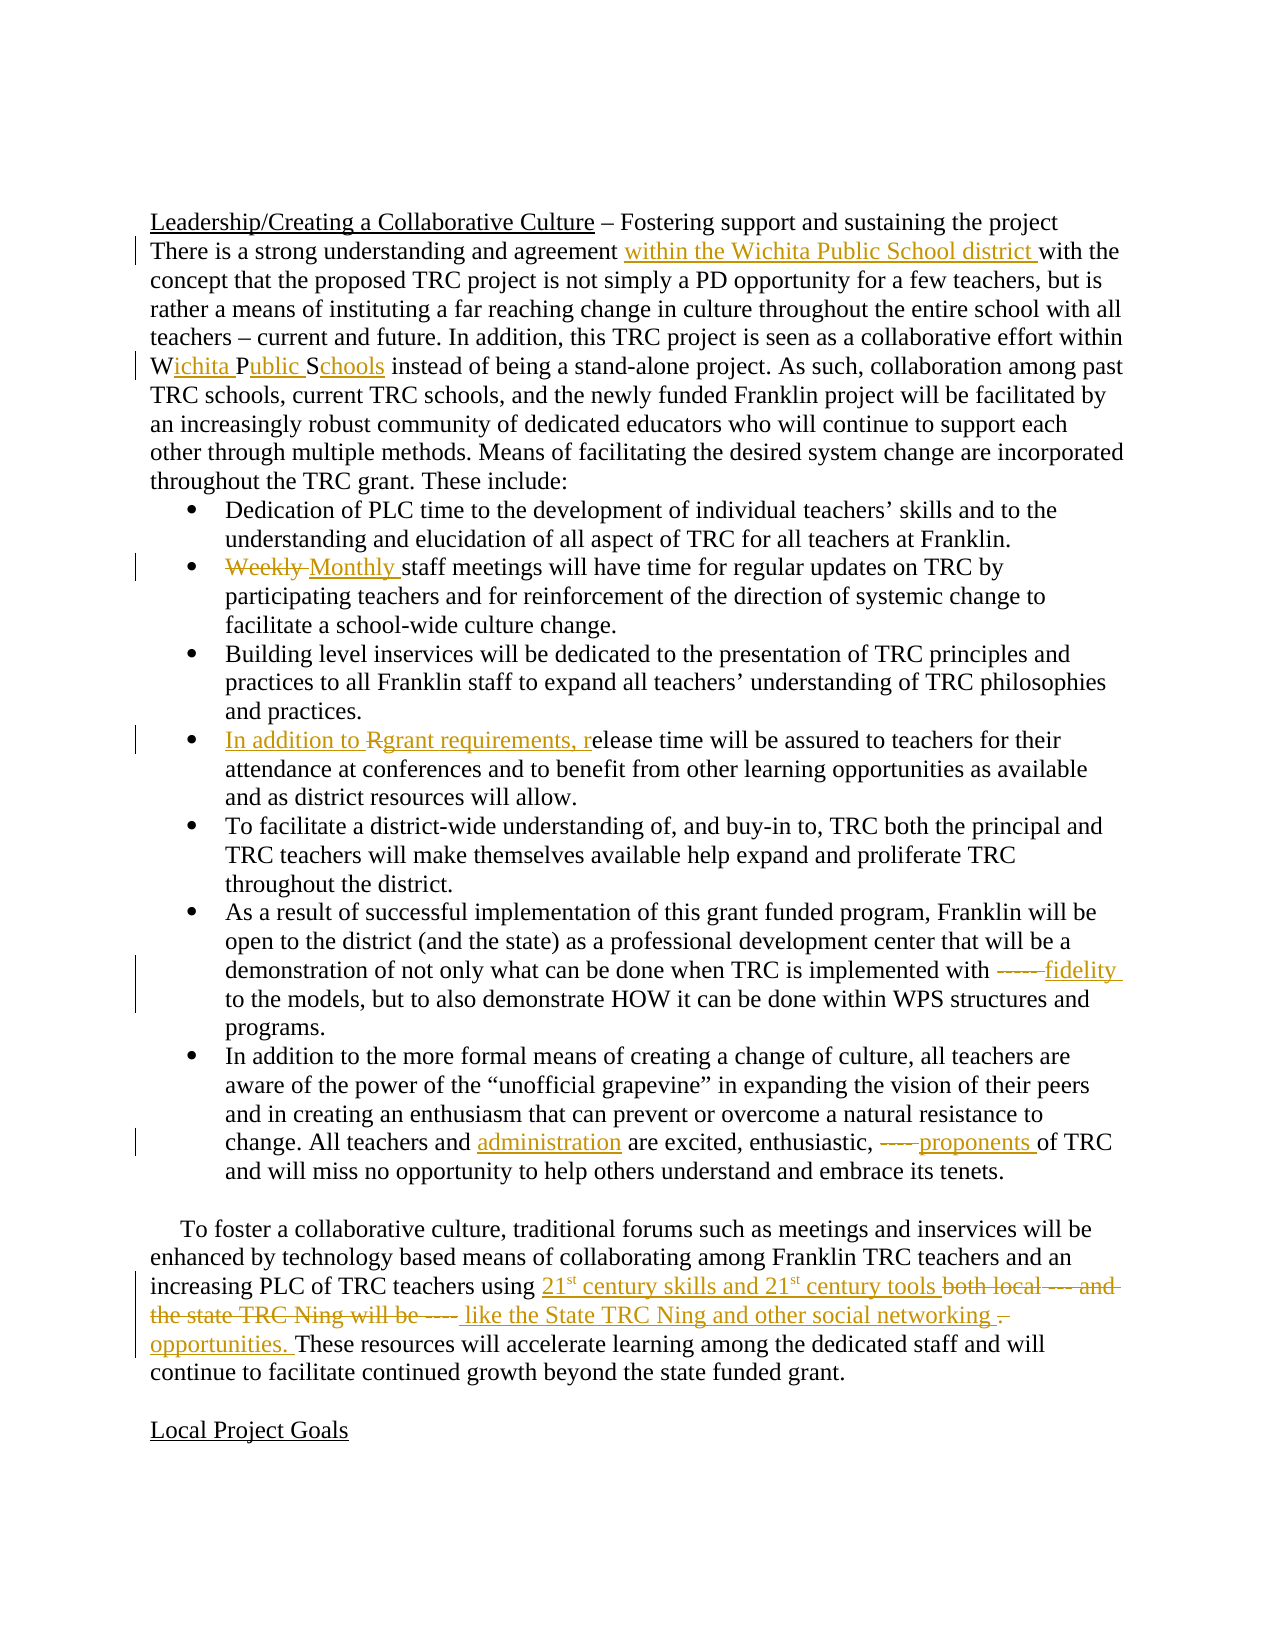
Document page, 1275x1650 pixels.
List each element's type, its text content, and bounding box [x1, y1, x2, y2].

list As a result of successful implementation of this grant funded program, Franklin will be open to the district (and the state) as a professional development center that will be a demonstration of not only what can be done when TRC is implemented with to the models, but to also demonstrate HOW it can be done within WPS structures and programs. [187, 897, 1125, 1041]
list To facilitate a district-wide understanding of, and buy-in to, TRC both the principal and TRC teachers will make themselves available help expand and proliferate TRC throughout the district. [187, 811, 1125, 897]
text To foster a collaborative culture, traditional forums such as meetings and inservices will be enhanced by technology based means of collaborating among Franklin TRC teachers and an increasing PLC of TRC teachers using These resources will accelerate learning among the dedicated staff and will continue to facilitate continued growth beyond the state funded grant. [150, 1214, 1125, 1386]
list staff meetings will have time for regular updates on TRC by participating teachers and for reinforcement of the direction of systemic change to facilitate a school-wide culture change. [187, 552, 1125, 639]
text Leadership/Creating a Collaborative Culture – Fostering support and sustaining the project [150, 207, 1125, 236]
text There is a strong understanding and agreement with the concept that the proposed TRC project is not simply a PD opportunity for a few teachers, but is rather a means of instituting a far reaching change in culture throughout the entire school with all teachers – current and future. In addition, this TRC project is seen as a collaborative effort within WPS instead of being a stand-alone project. As such, collaboration among past TRC schools, current TRC schools, and the newly funded Franklin project will be facilitated by an increasingly robust community of dedicated educators who will continue to support each other through multiple methods. Means of facilitating the desired system change are incorporated throughout the TRC grant. These include: [150, 236, 1125, 495]
list Building level inservices will be dedicated to the presentation of TRC principles and practices to all Franklin staff to expand all teachers’ understanding of TRC philosophies and practices. [187, 639, 1125, 725]
list Dedication of PLC time to the development of individual teachers’ skills and to the understanding and elucidation of all aspect of TRC for all teachers at Franklin. [187, 495, 1125, 552]
text Local Project Goals [150, 1415, 1125, 1444]
list In addition to the more formal means of creating a change of culture, all teachers are aware of the power of the “unofficial grapevine” in expanding the vision of their peers and in creating an enthusiasm that can prevent or overcome a natural resistance to change. All teachers and are excited, enthusiastic, of TRC and will miss no opportunity to help others understand and embrace its tenets. [187, 1041, 1125, 1185]
list elease time will be assured to teachers for their attendance at conferences and to benefit from other learning opportunities as available and as district resources will allow. [187, 725, 1125, 811]
